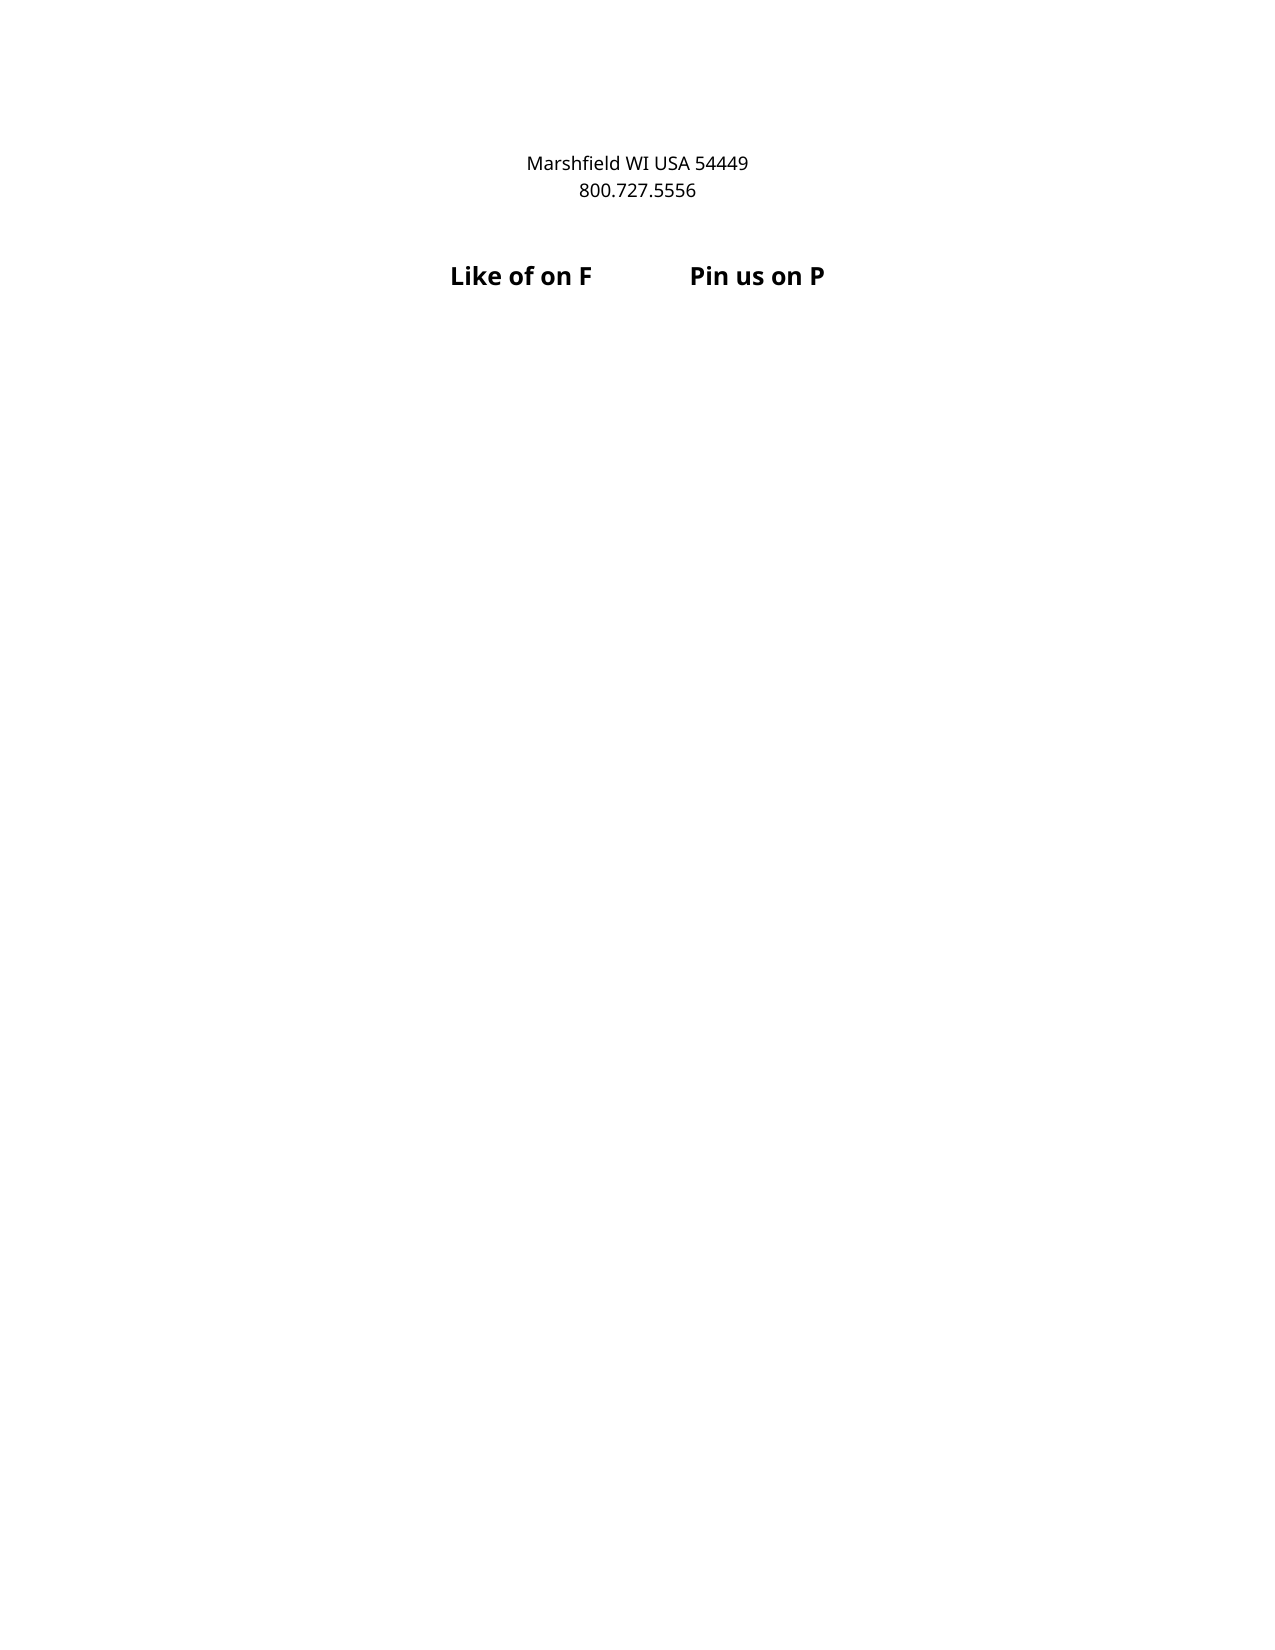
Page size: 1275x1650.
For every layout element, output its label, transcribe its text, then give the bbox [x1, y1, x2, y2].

text Marshfield WI USA 54449 [150, 150, 1125, 176]
text Like of on F Pin us on P [150, 258, 1125, 292]
text 800.727.5556 [150, 177, 1125, 203]
